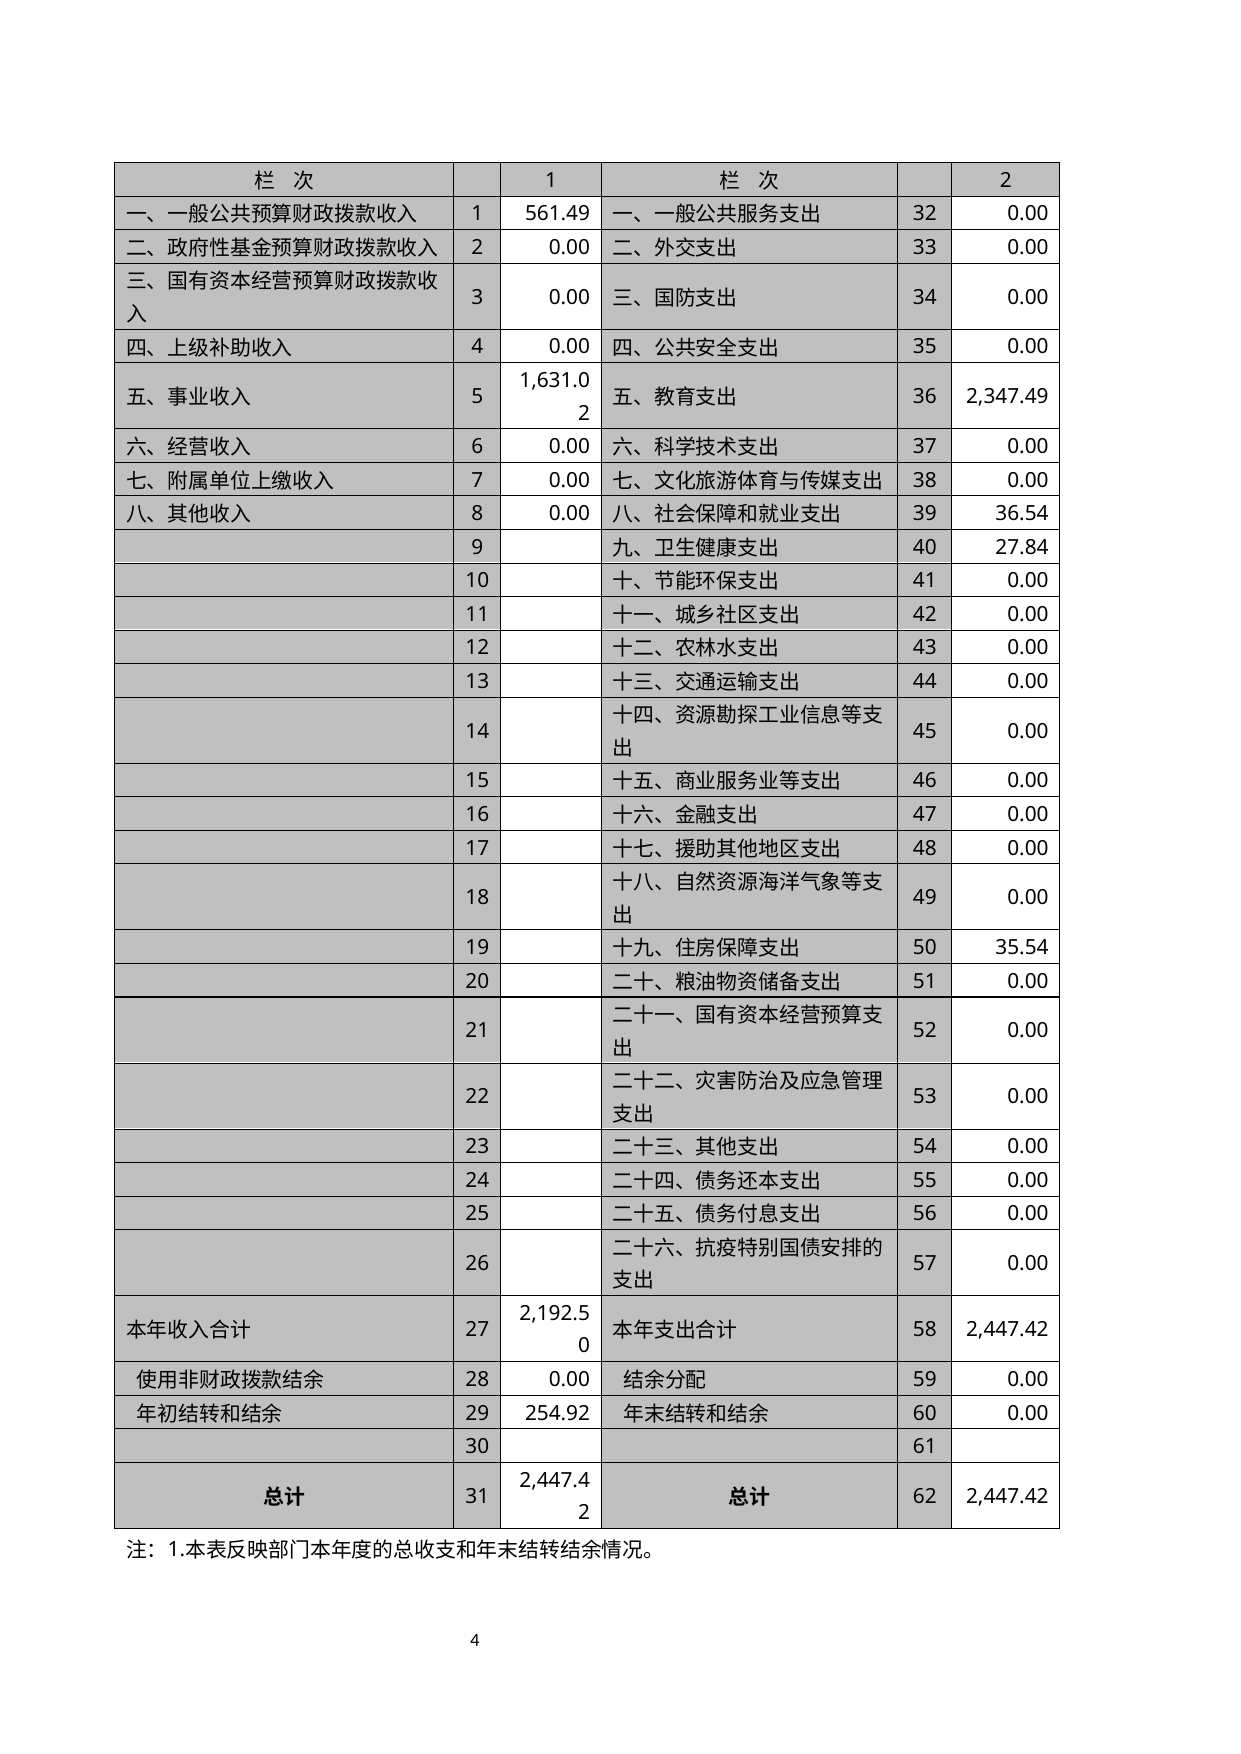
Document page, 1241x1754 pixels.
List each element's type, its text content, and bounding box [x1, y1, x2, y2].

table_cell [501, 998, 601, 1062]
table_cell 十八、自然资源海洋气象等支出 [602, 864, 897, 929]
table_cell [115, 1429, 453, 1462]
table_cell 39 [898, 496, 951, 529]
table_cell 27 [454, 1296, 500, 1361]
table_cell 50 [898, 930, 951, 963]
table_cell 四、上级补助收入 [115, 330, 453, 362]
table_cell 15 [454, 764, 500, 796]
table_cell 0.00 [952, 831, 1059, 863]
table_cell 54 [898, 1130, 951, 1162]
table_cell 52 [898, 998, 951, 1062]
table_cell 0.00 [952, 664, 1059, 697]
table_cell 三、国防支出 [602, 264, 897, 329]
table_cell 2 [952, 163, 1059, 196]
table_cell 二十五、债务付息支出 [602, 1197, 897, 1229]
table_cell 1 [501, 163, 601, 196]
table_cell 18 [454, 864, 500, 929]
table_cell 0.00 [952, 964, 1059, 996]
table_cell 61 [898, 1429, 951, 1462]
table_cell 十五、商业服务业等支出 [602, 764, 897, 796]
table_cell 34 [898, 264, 951, 329]
table_cell [602, 1429, 897, 1462]
table_cell 二十二、灾害防治及应急管理支出 [602, 1064, 897, 1128]
table_cell 20 [454, 964, 500, 996]
table_cell 0.00 [952, 1064, 1059, 1128]
table_cell [115, 597, 453, 629]
table_cell 2,192.50 [501, 1296, 601, 1361]
table_cell 二十六、抗疫特别国债安排的支出 [602, 1230, 897, 1295]
table_cell 33 [898, 230, 951, 263]
table_cell 一、一般公共服务支出 [602, 197, 897, 229]
table_cell 0.00 [952, 330, 1059, 362]
table_cell 0.00 [501, 463, 601, 495]
table_cell 六、科学技术支出 [602, 429, 897, 462]
table_cell [115, 664, 453, 697]
table_cell 16 [454, 797, 500, 830]
table_cell 本年支出合计 [602, 1296, 897, 1361]
table_cell [501, 698, 601, 763]
table_cell 0.00 [501, 264, 601, 329]
table_cell [501, 1163, 601, 1196]
table_cell 三、国有资本经营预算财政拨款收入 [115, 264, 453, 329]
table_cell [501, 964, 601, 996]
table_cell 27.84 [952, 530, 1059, 562]
table_cell 48 [898, 831, 951, 863]
table_cell 五、事业收入 [115, 363, 453, 428]
table_cell 10 [454, 564, 500, 596]
table_cell 0.00 [501, 496, 601, 529]
table_cell 0.00 [952, 264, 1059, 329]
table_cell 5 [454, 363, 500, 428]
table_cell 51 [898, 964, 951, 996]
table_cell 2,447.42 [952, 1296, 1059, 1361]
table_cell [115, 1163, 453, 1196]
table_cell 9 [454, 530, 500, 562]
table_cell 30 [454, 1429, 500, 1462]
table_cell [115, 530, 453, 562]
table_cell [115, 1064, 453, 1128]
table_cell 二、政府性基金预算财政拨款收入 [115, 230, 453, 263]
table_cell 九、卫生健康支出 [602, 530, 897, 562]
table_cell [501, 1064, 601, 1128]
table_cell 8 [454, 496, 500, 529]
table_cell 0.00 [952, 230, 1059, 263]
table_cell 62 [898, 1463, 951, 1528]
table_cell [115, 564, 453, 596]
table_cell 0.00 [952, 797, 1059, 830]
table_cell 31 [454, 1463, 500, 1528]
table_cell 二十一、国有资本经营预算支出 [602, 998, 897, 1062]
table_cell 十九、住房保障支出 [602, 930, 897, 963]
table_cell 十二、农林水支出 [602, 631, 897, 663]
table_cell 1 [454, 197, 500, 229]
table_cell 56 [898, 1197, 951, 1229]
table_cell 59 [898, 1362, 951, 1395]
table_cell 22 [454, 1064, 500, 1128]
table_cell 46 [898, 764, 951, 796]
table_cell [115, 1230, 453, 1295]
table_cell 十四、资源勘探工业信息等支出 [602, 698, 897, 763]
table_cell 41 [898, 564, 951, 596]
table_cell 七、附属单位上缴收入 [115, 463, 453, 495]
table_cell 2,447.42 [952, 1463, 1059, 1528]
table_cell 23 [454, 1130, 500, 1162]
table_cell [501, 530, 601, 562]
table_cell [115, 930, 453, 963]
table_cell 36 [898, 363, 951, 428]
table_cell 0.00 [952, 631, 1059, 663]
table_cell 二十、粮油物资储备支出 [602, 964, 897, 996]
table_cell [115, 1130, 453, 1162]
table_cell 49 [898, 864, 951, 929]
table_cell 26 [454, 1230, 500, 1295]
table_cell 栏 次 [115, 163, 453, 196]
table_cell 二、外交支出 [602, 230, 897, 263]
table_cell 28 [454, 1362, 500, 1395]
table_cell 十一、城乡社区支出 [602, 597, 897, 629]
table_cell 19 [454, 930, 500, 963]
table_cell 0.00 [501, 330, 601, 362]
table_cell [501, 1230, 601, 1295]
table_cell 35.54 [952, 930, 1059, 963]
table_cell 25 [454, 1197, 500, 1229]
table_cell [501, 831, 601, 863]
table_cell 二十三、其他支出 [602, 1130, 897, 1162]
table_cell 0.00 [952, 764, 1059, 796]
table_cell 总计 [602, 1463, 897, 1528]
table_cell 2,447.42 [501, 1463, 601, 1528]
table_cell [501, 930, 601, 963]
table_cell [115, 964, 453, 996]
table_cell [115, 864, 453, 929]
table_cell 十三、交通运输支出 [602, 664, 897, 697]
table_cell 58 [898, 1296, 951, 1361]
table_cell [501, 1429, 601, 1462]
table_cell 60 [898, 1396, 951, 1428]
table_cell 4 [454, 330, 500, 362]
table_cell [501, 764, 601, 796]
table_cell 14 [454, 698, 500, 763]
table_cell 40 [898, 530, 951, 562]
table_cell [454, 163, 500, 196]
table_cell [501, 664, 601, 697]
table_cell 年末结转和结余 [602, 1396, 897, 1428]
table_cell 0.00 [952, 429, 1059, 462]
table_cell 0.00 [952, 597, 1059, 629]
table_cell 0.00 [952, 698, 1059, 763]
table_cell 0.00 [952, 1230, 1059, 1295]
table_cell [501, 597, 601, 629]
table_cell 四、公共安全支出 [602, 330, 897, 362]
table_cell 十、节能环保支出 [602, 564, 897, 596]
table_cell 42 [898, 597, 951, 629]
table_cell 0.00 [952, 1396, 1059, 1428]
table_cell 13 [454, 664, 500, 697]
table_cell 本年收入合计 [115, 1296, 453, 1361]
table_cell 32 [898, 197, 951, 229]
table_cell 38 [898, 463, 951, 495]
table_cell 六、经营收入 [115, 429, 453, 462]
table_cell [501, 864, 601, 929]
table_cell [501, 631, 601, 663]
table_cell 37 [898, 429, 951, 462]
table_cell 21 [454, 998, 500, 1062]
table_cell 0.00 [501, 1362, 601, 1395]
table_cell [115, 998, 453, 1062]
table_cell 36.54 [952, 496, 1059, 529]
table_cell [115, 831, 453, 863]
table_cell [501, 1130, 601, 1162]
table_cell 2 [454, 230, 500, 263]
table_cell 3 [454, 264, 500, 329]
table_cell 55 [898, 1163, 951, 1196]
table_cell 七、文化旅游体育与传媒支出 [602, 463, 897, 495]
table_cell 一、一般公共预算财政拨款收入 [115, 197, 453, 229]
table_cell 十六、金融支出 [602, 797, 897, 830]
table_cell 0.00 [501, 230, 601, 263]
table_cell 53 [898, 1064, 951, 1128]
table_cell 注：1.本表反映部门本年度的总收支和年末结转结余情况。 [115, 1529, 1059, 1568]
table_cell 561.49 [501, 197, 601, 229]
table_cell 254.92 [501, 1396, 601, 1428]
table_cell 44 [898, 664, 951, 697]
table_cell 57 [898, 1230, 951, 1295]
table_cell 八、社会保障和就业支出 [602, 496, 897, 529]
table_cell 1,631.02 [501, 363, 601, 428]
table_cell 0.00 [952, 1163, 1059, 1196]
table_cell 0.00 [952, 564, 1059, 596]
table_cell 35 [898, 330, 951, 362]
table_cell 29 [454, 1396, 500, 1428]
table_cell 总计 [115, 1463, 453, 1528]
table_cell 45 [898, 698, 951, 763]
table_cell 五、教育支出 [602, 363, 897, 428]
table_cell [501, 797, 601, 830]
table_cell 年初结转和结余 [115, 1396, 453, 1428]
table_cell 0.00 [501, 429, 601, 462]
table_cell 24 [454, 1163, 500, 1196]
table_cell [115, 1197, 453, 1229]
table_cell 栏 次 [602, 163, 897, 196]
table_cell 0.00 [952, 463, 1059, 495]
table_cell 0.00 [952, 1130, 1059, 1162]
table_cell 6 [454, 429, 500, 462]
table_cell [952, 1429, 1059, 1462]
table_cell 0.00 [952, 1197, 1059, 1229]
table_cell [115, 764, 453, 796]
table_cell 二十四、债务还本支出 [602, 1163, 897, 1196]
table_cell 7 [454, 463, 500, 495]
table_cell 结余分配 [602, 1362, 897, 1395]
table_cell [115, 797, 453, 830]
table_cell 0.00 [952, 1362, 1059, 1395]
table_cell [115, 631, 453, 663]
table_cell 11 [454, 597, 500, 629]
table_cell 八、其他收入 [115, 496, 453, 529]
table_cell 47 [898, 797, 951, 830]
table_cell 43 [898, 631, 951, 663]
table_cell 2,347.49 [952, 363, 1059, 428]
table_cell 0.00 [952, 998, 1059, 1062]
table_cell [501, 1197, 601, 1229]
table_cell [898, 163, 951, 196]
table_cell 0.00 [952, 197, 1059, 229]
table_cell 0.00 [952, 864, 1059, 929]
table_cell 使用非财政拨款结余 [115, 1362, 453, 1395]
table_cell [115, 698, 453, 763]
table_cell 12 [454, 631, 500, 663]
table_cell 17 [454, 831, 500, 863]
table_cell [501, 564, 601, 596]
table_cell 十七、援助其他地区支出 [602, 831, 897, 863]
